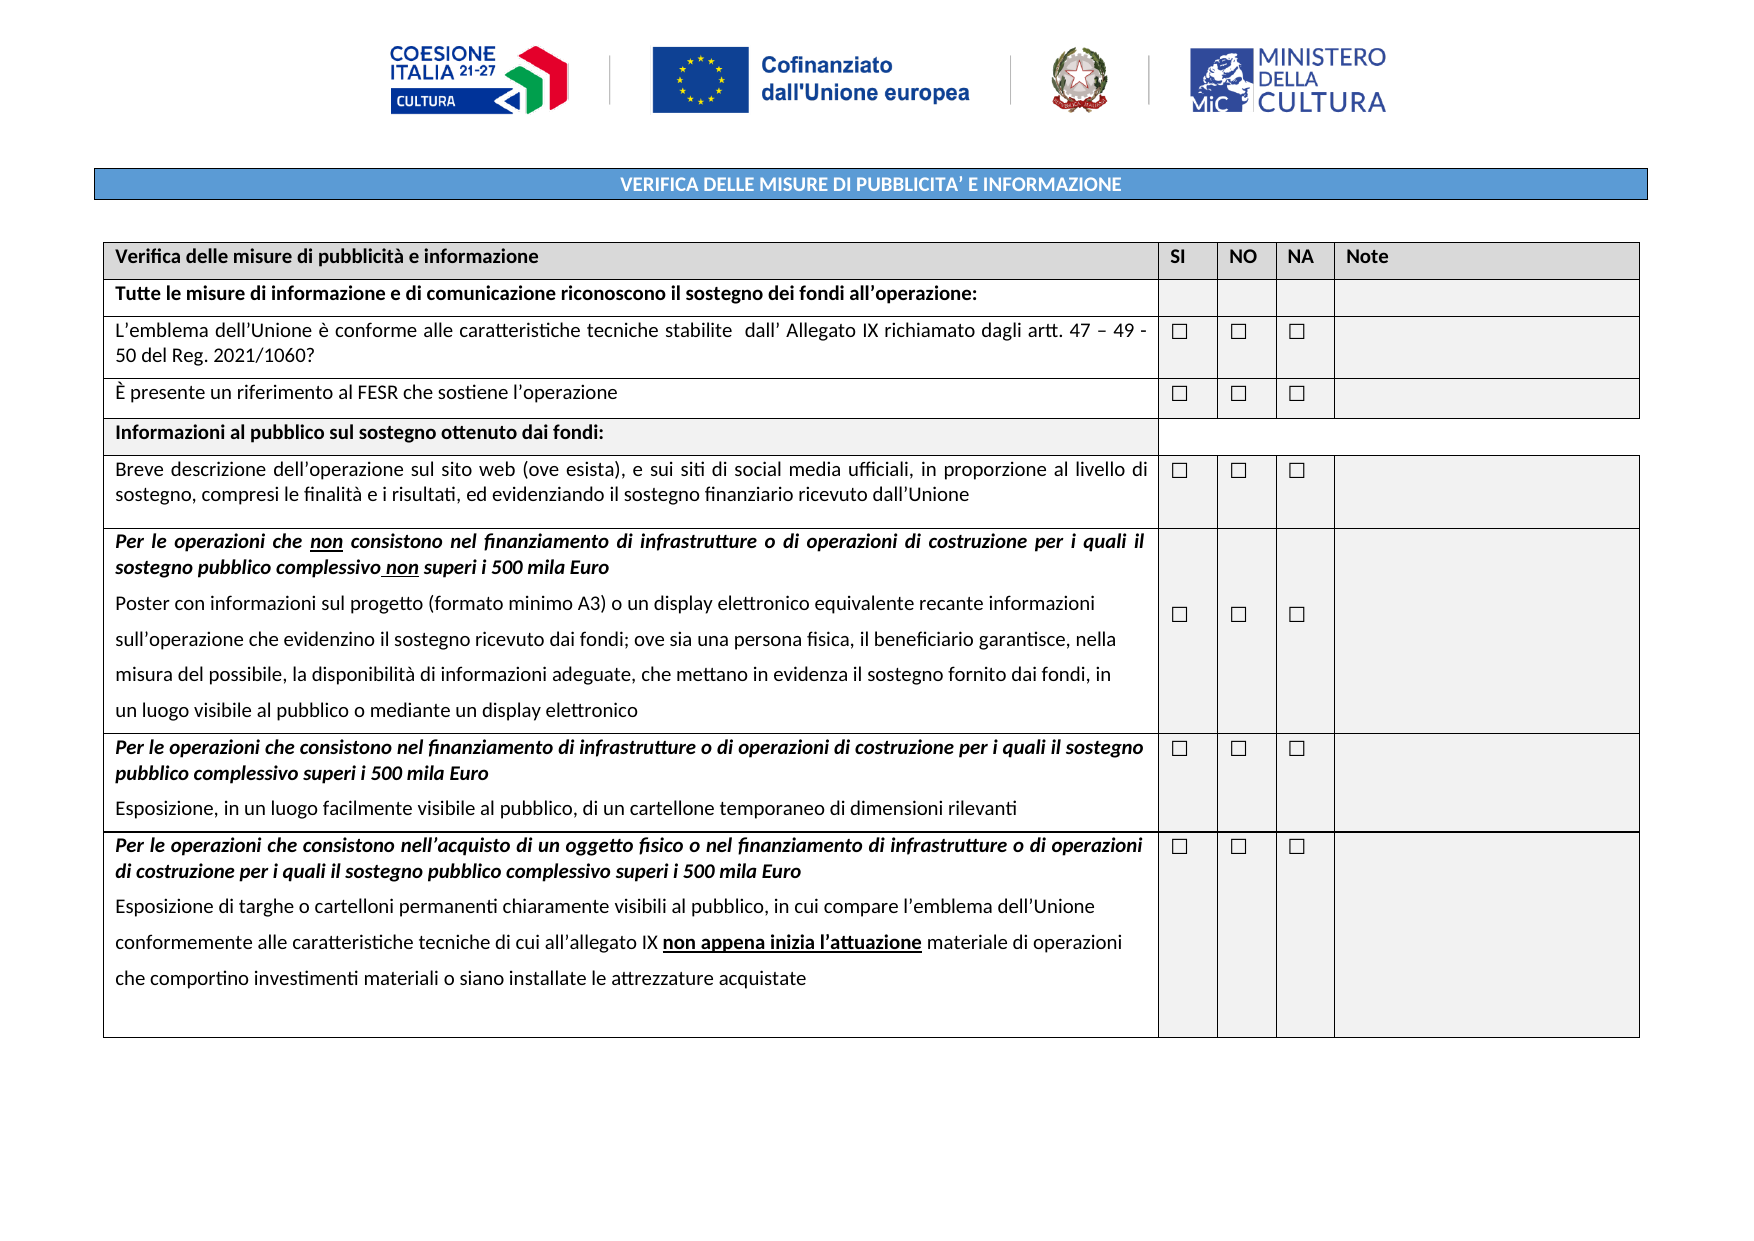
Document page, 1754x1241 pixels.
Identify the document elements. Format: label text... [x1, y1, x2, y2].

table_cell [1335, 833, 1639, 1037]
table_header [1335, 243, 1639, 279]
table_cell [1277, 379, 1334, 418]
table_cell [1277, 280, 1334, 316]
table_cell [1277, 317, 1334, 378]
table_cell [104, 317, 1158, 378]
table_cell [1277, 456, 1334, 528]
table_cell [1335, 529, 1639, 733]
subtitle VERIFICA DELLE MISURE DI PUBBLICITA’ E INFORMAZIONE [95, 169, 1647, 199]
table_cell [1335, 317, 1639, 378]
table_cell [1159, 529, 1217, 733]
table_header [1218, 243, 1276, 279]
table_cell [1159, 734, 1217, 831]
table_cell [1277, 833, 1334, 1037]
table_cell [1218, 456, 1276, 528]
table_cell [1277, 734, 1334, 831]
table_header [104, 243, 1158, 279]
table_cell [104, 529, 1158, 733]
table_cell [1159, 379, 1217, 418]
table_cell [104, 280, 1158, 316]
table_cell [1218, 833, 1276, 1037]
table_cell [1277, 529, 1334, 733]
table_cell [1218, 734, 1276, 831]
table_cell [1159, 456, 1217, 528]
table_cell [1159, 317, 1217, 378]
picture [355, 29, 1421, 134]
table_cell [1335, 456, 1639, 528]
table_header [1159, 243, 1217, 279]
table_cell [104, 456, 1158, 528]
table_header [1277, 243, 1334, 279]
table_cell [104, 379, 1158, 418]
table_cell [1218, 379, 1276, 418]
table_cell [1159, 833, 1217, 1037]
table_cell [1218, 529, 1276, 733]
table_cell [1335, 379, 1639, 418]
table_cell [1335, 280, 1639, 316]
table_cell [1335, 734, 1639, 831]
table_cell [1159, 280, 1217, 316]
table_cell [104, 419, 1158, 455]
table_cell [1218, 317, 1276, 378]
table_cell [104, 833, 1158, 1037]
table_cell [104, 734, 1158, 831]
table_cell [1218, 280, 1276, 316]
